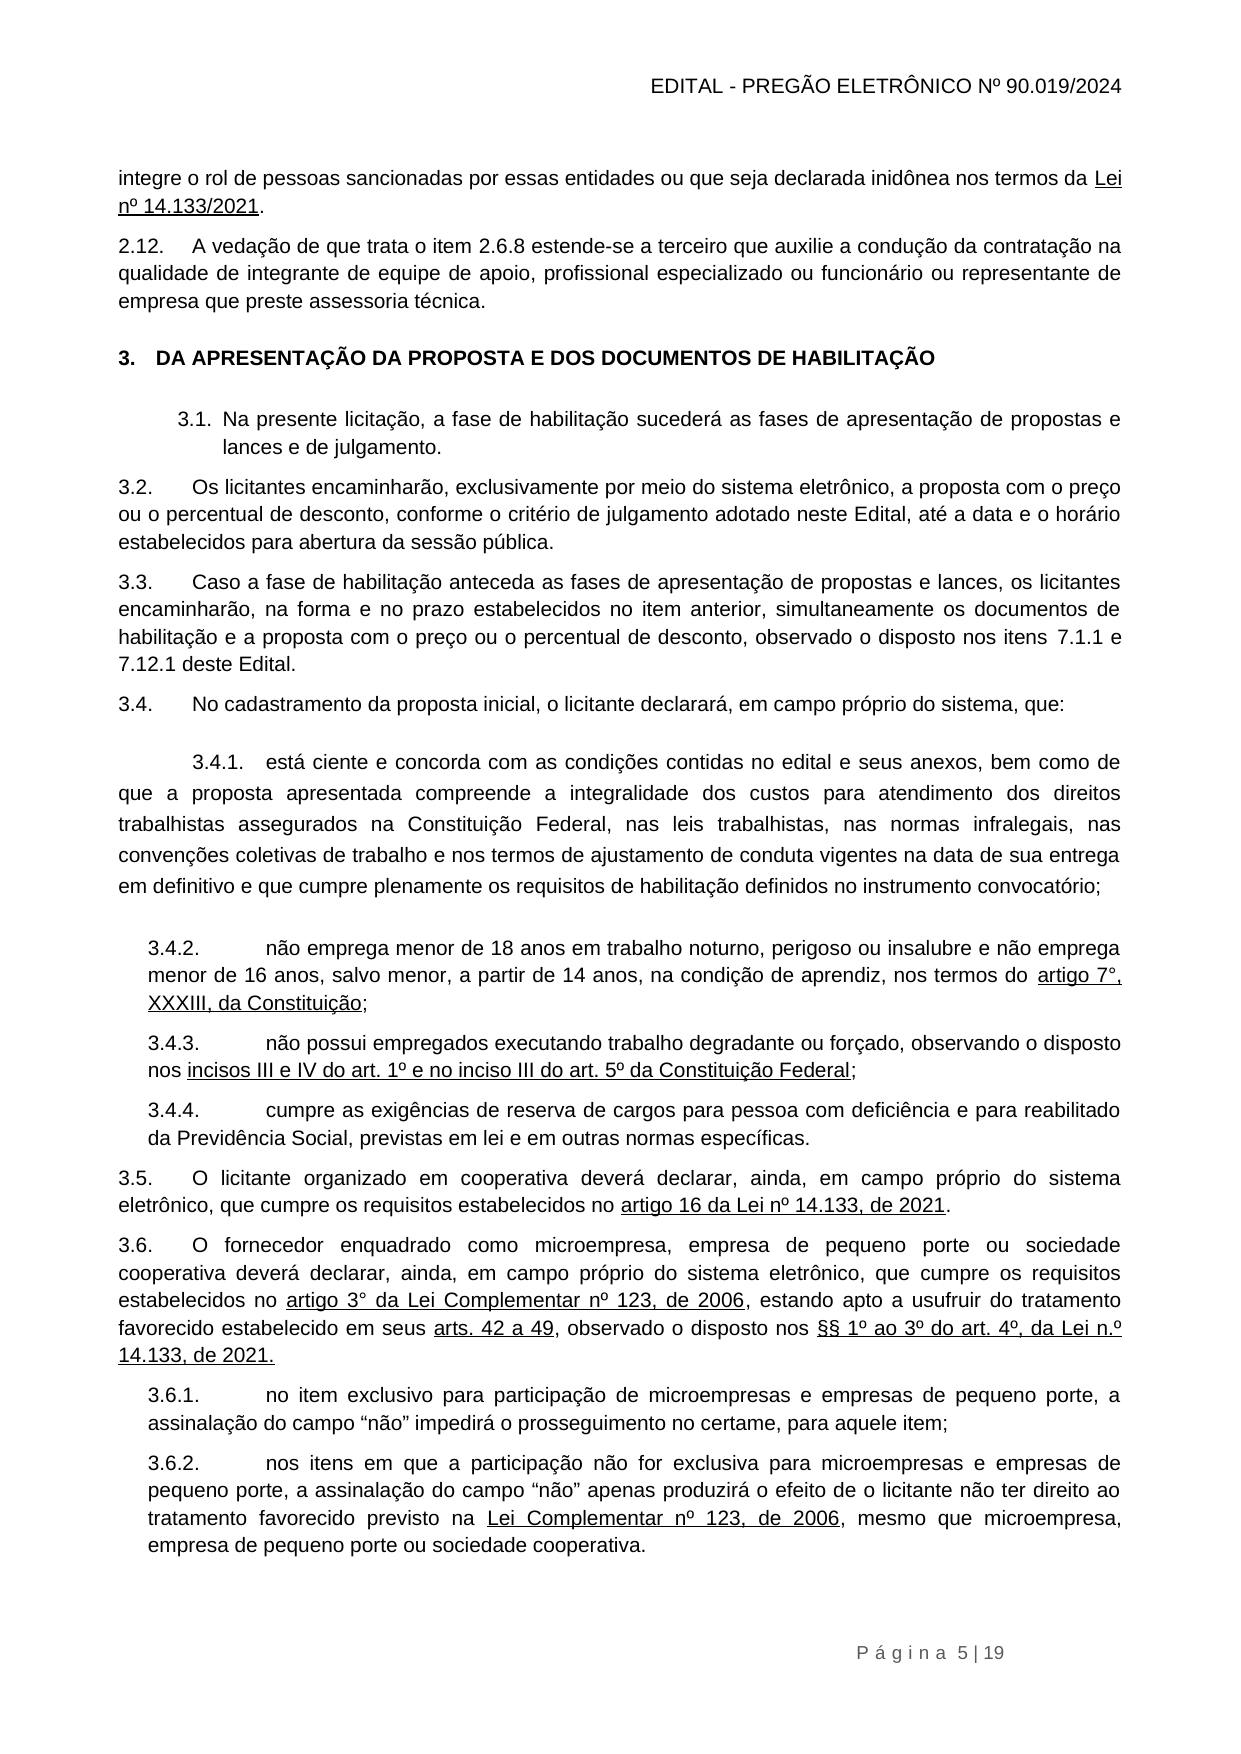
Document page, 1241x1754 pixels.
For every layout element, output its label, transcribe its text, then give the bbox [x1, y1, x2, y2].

text Caso a fase de habilitação anteceda as fases de apresentação de propostas e lances, os licitantes encaminharão, na forma e no prazo estabelecidos no item anterior, simultaneamente os documentos de habilitação e a proposta com o preço ou o percentual de desconto, observado o disposto nos itens 8.1.1 e 8.13.1 deste Edital. [118, 569, 1122, 676]
text O licitante organizado em cooperativa deverá declarar, ainda, em campo próprio do sistema eletrônico, que cumpre os requisitos estabelecidos no artigo 16 da Lei nº 14.133, de 2021. [118, 1165, 1122, 1217]
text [118, 166, 1122, 217]
text nos itens em que a participação não for exclusiva para microempresas e empresas de pequeno porte, a assinalação do campo “não” apenas produzirá o efeito de o licitante não ter direito ao tratamento favorecido previsto na Lei Complementar nº 123, de 2006, mesmo que microempresa, empresa de pequeno porte ou sociedade cooperativa. [148, 1450, 1122, 1557]
text não emprega menor de 18 anos em trabalho noturno, perigoso ou insalubre e não emprega menor de 16 anos, salvo menor, a partir de 14 anos, na condição de aprendiz, nos termos do artigo 7°, XXXIII, da Constituição; [148, 935, 1122, 1014]
text não possui empregados executando trabalho degradante ou forçado, observando o disposto nos incisos III e IV do art. 1º e no inciso III do art. 5º da Constituição Federal; [148, 1030, 1122, 1082]
text no item exclusivo para participação de microempresas e empresas de pequeno porte, a assinalação do campo “não” impedirá o prosseguimento no certame, para aquele item; [148, 1383, 1122, 1434]
text A vedação de que trata o item 3.7.8 estende-se a terceiro que auxilie a condução da contratação na qualidade de integrante de equipe de apoio, profissional especializado ou funcionário ou representante de empresa que preste assessoria técnica. [118, 233, 1122, 312]
text está ciente e concorda com as condições contidas no edital e seus anexos, bem como de que a proposta apresentada compreende a integralidade dos custos para atendimento dos direitos trabalhistas assegurados na Constituição Federal, nas leis trabalhistas, nas normas infralegais, nas convenções coletivas de trabalho e nos termos de ajustamento de conduta vigentes na data de sua entrega em definitivo e que cumpre plenamente os requisitos de habilitação definidos no instrumento convocatório; [118, 749, 1122, 898]
text Na presente licitação, a fase de habilitação sucederá as fases de apresentação de propostas e lances e de julgamento. [177, 407, 1122, 458]
text O fornecedor enquadrado como microempresa, empresa de pequeno porte ou sociedade cooperativa deverá declarar, ainda, em campo próprio do sistema eletrônico, que cumpre os requisitos estabelecidos no artigo 3° da Lei Complementar nº 123, de 2006, estando apto a usufruir do tratamento favorecido estabelecido em seus arts. 42 a 49, observado o disposto nos §§ 1º ao 3º do art. 4º, da Lei n.º 14.133, de 2021. [118, 1233, 1122, 1367]
text cumpre as exigências de reserva de cargos para pessoa com deficiência e para reabilitado da Previdência Social, previstas em lei e em outras normas específicas. [148, 1098, 1122, 1149]
text No cadastramento da proposta inicial, o licitante declarará, em campo próprio do sistema, que: [118, 692, 1122, 716]
text Os licitantes encaminharão, exclusivamente por meio do sistema eletrônico, a proposta com o preço ou o percentual de desconto, conforme o critério de julgamento adotado neste Edital, até a data e o horário estabelecidos para abertura da sessão pública. [118, 474, 1122, 553]
text DA APRESENTAÇÃO DA PROPOSTA E DOS DOCUMENTOS DE HABILITAÇÃO [118, 346, 1122, 370]
